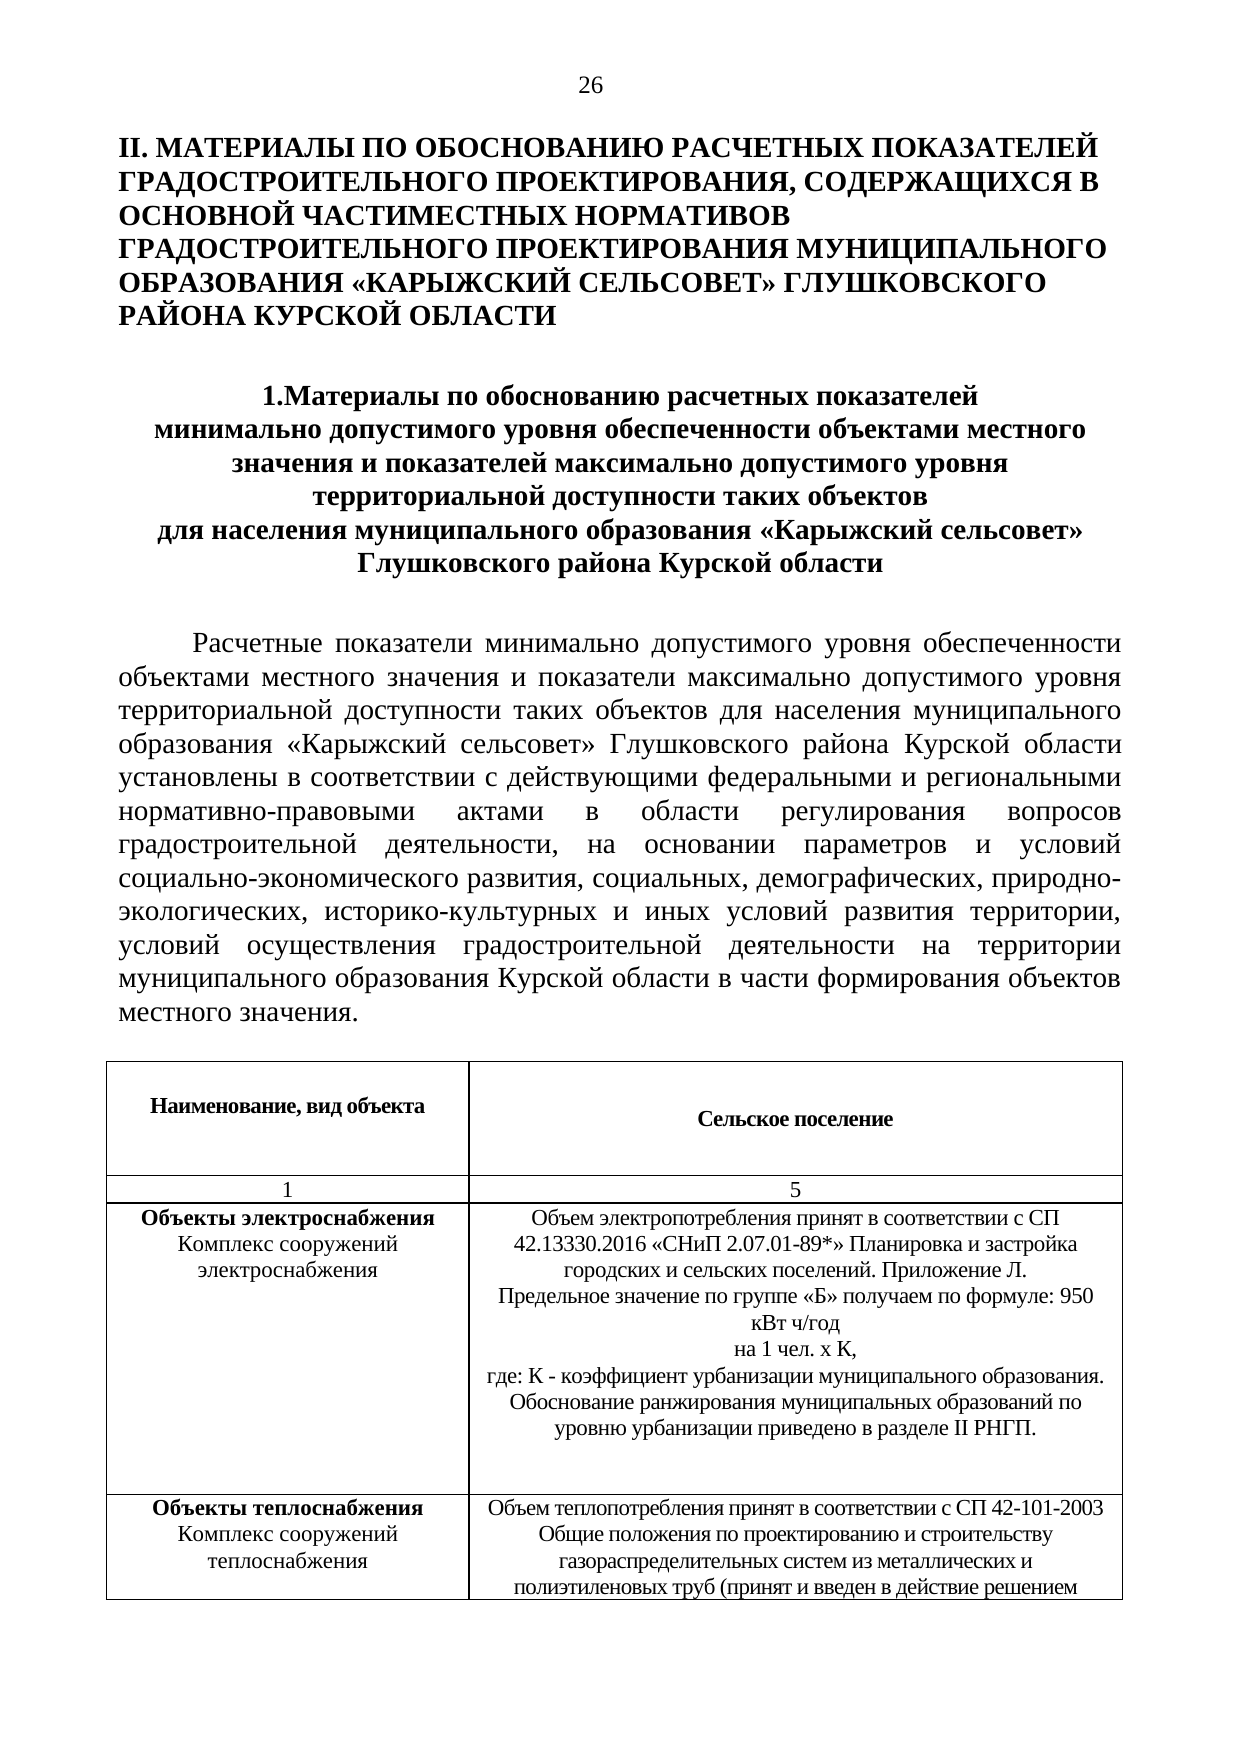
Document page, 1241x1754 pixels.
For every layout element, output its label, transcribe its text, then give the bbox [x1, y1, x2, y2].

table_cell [107, 1495, 468, 1599]
text для населения муниципального образования «Карыжский сельсовет» Глушковского района Курской области [118, 512, 1122, 579]
table_cell 5 [470, 1176, 1122, 1202]
text 1.Материалы по обоснованию расчетных показателей [118, 378, 1122, 411]
table_cell Объем электропотребления принят в соответствии с СП 42.13330.2016 «СНиП 2.07.01-89*» Планировка и застройка городских и сельских поселений. Приложение Л. Предельное значение по группе «Б» получаем по формуле: 950 кВт ч/год на 1 чел. х К, где: К - коэффициент урбанизации муниципального образования. Обоснование ранжирования муниципальных образований по уровню урбанизации приведено в разделе II РНГП. [470, 1204, 1122, 1493]
table_header Сельское поселение [470, 1062, 1122, 1174]
text минимально допустимого уровня обеспеченности объектами местного значения и показателей максимально допустимого уровня территориальной доступности таких объектов [118, 411, 1122, 512]
table_cell 1 [107, 1176, 468, 1202]
text II. МАТЕРИАЛЫ ПО ОБОСНОВАНИЮ РАСЧеТНЫХ ПОКАЗАТЕЛЕЙ ГРАДОСТРОИТЕЛЬНОГО ПРОЕКТИРОВАНИЯ, СОДЕРЖАЩИХСЯ В ОСНОВНОЙ ЧАСТИМЕСТНЫХ НОРМАТИВОВ ГРАДОСТРОИТЕЛЬНОГО ПРОЕКТИРОВАНИЯ МУНИЦИПАЛЬНОГО ОБРАЗОВАНИЯ «КАРЫЖСКИЙ сельсовет» ГЛУШКОВСКОГО района КУРСКОЙ ОБЛАСТИ [118, 131, 1122, 332]
table_cell Объекты электроснабжения Комплекс сооружений электроснабжения [107, 1204, 468, 1493]
table_header Наименование, вид объекта [107, 1062, 468, 1174]
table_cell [470, 1495, 1122, 1599]
text Расчетные показатели минимально допустимого уровня обеспеченности объектами местного значения и показатели максимально допустимого уровня территориальной доступности таких объектов для населения муниципального образования «Карыжский сельсовет» Глушковского района Курской области установлены в соответствии с действующими федеральными и региональными нормативно-правовыми актами в области регулирования вопросов градостроительной деятельности, на основании параметров и условий социально-экономического развития, социальных, демографических, природно-экологических, историко-культурных и иных условий развития территории, условий осуществления градостроительной деятельности на территории муниципального образования Курской области в части формирования объектов местного значения. [118, 625, 1122, 1028]
